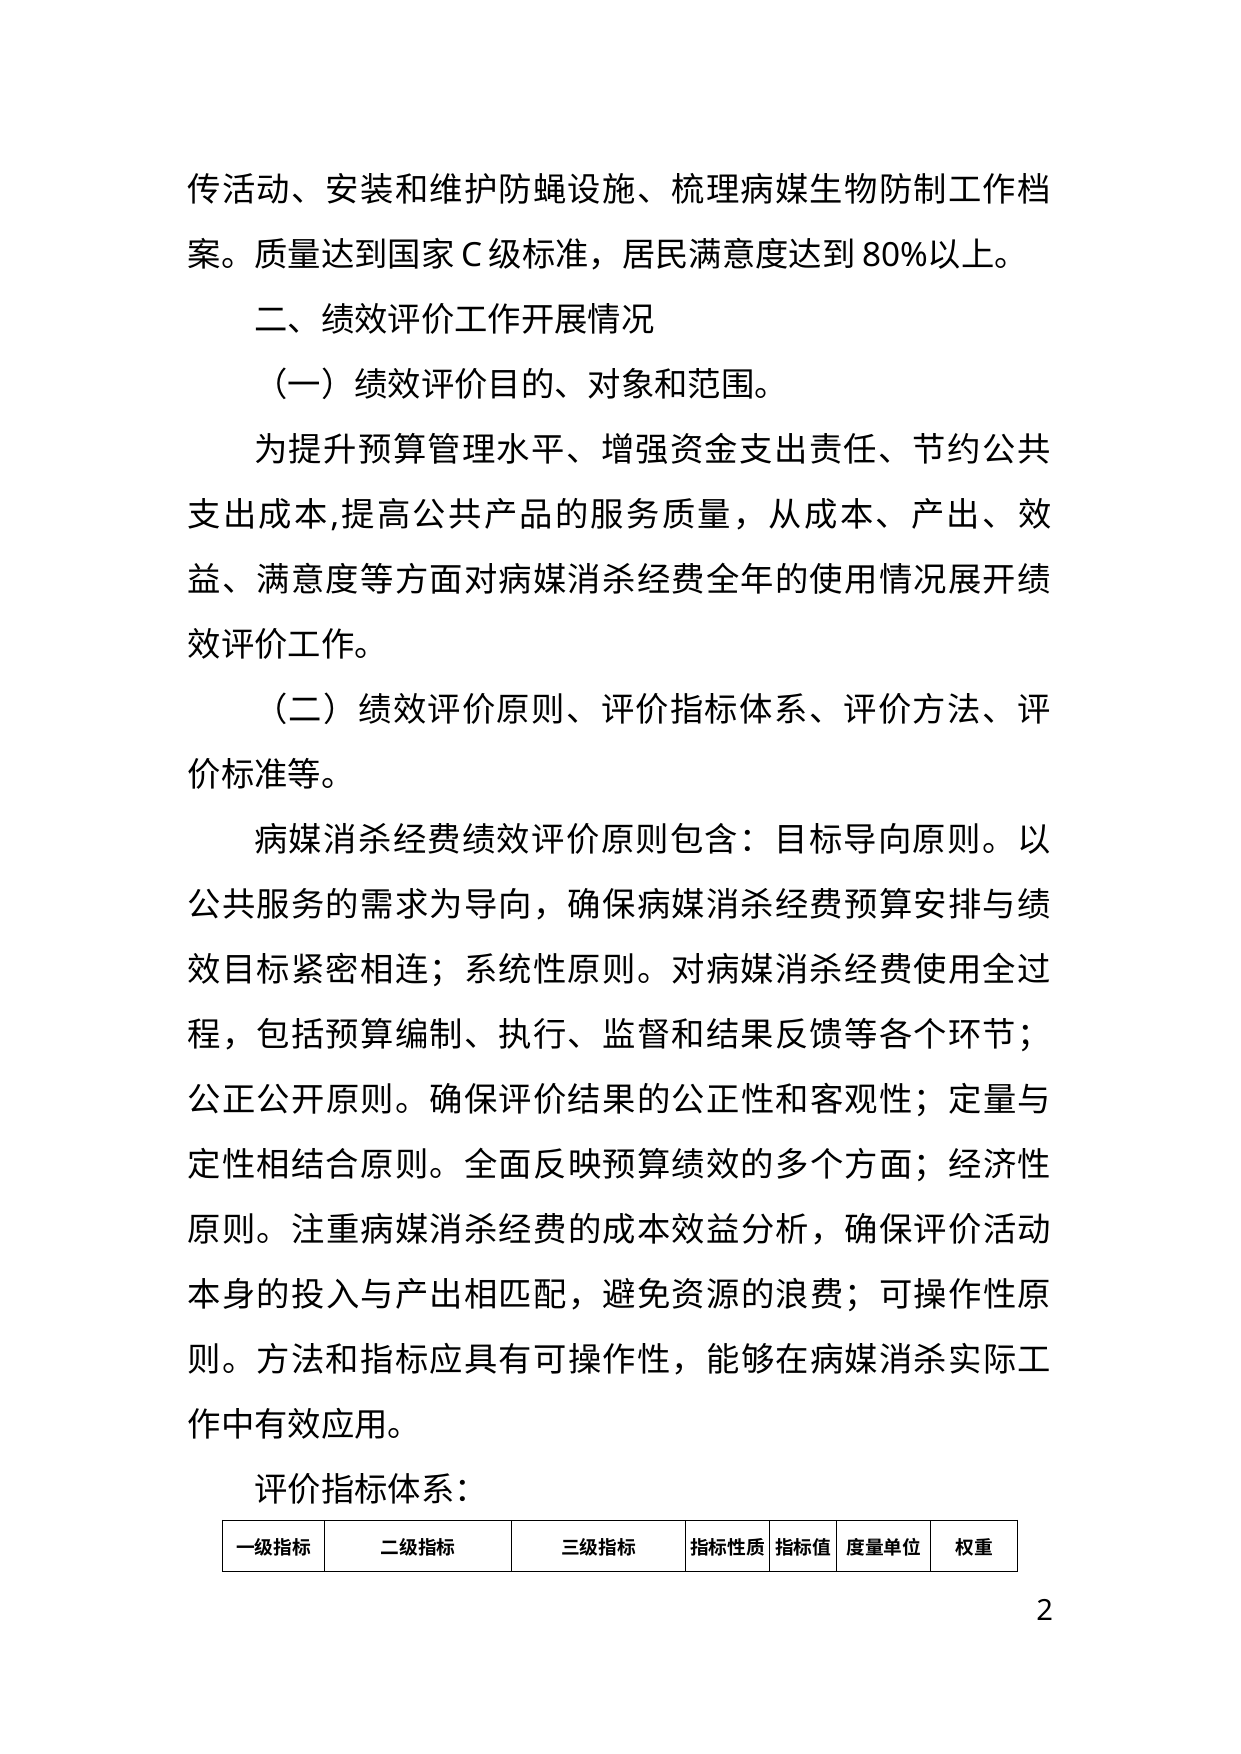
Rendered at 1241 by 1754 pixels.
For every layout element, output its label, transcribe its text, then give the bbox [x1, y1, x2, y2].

text 二、绩效评价工作开展情况 [187, 285, 1053, 350]
text （二）绩效评价原则、评价指标体系、评价方法、评价标准等。 [187, 675, 1053, 805]
table_header 三级指标 [512, 1521, 685, 1571]
text （一）绩效评价目的、对象和范围。 [187, 350, 1053, 415]
list 评价指标体系： [187, 1455, 1053, 1520]
table_header 权重（%） [931, 1521, 1017, 1571]
table_header 指标值 [770, 1521, 836, 1571]
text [187, 155, 1053, 285]
table_header 二级指标 [325, 1521, 511, 1571]
table_header 指标性质 [686, 1521, 769, 1571]
table_header 一级指标 [223, 1521, 324, 1571]
text 病媒消杀经费绩效评价原则包含：目标导向原则。以公共服务的需求为导向，确保病媒消杀经费预算安排与绩效目标紧密相连；系统性原则。对病媒消杀经费使用全过程，包括预算编制、执行、监督和结果反馈等各个环节；公正公开原则。确保评价结果的公正性和客观性；定量与定性相结合原则。全面反映预算绩效的多个方面；经济性原则。注重病媒消杀经费的成本效益分析，确保评价活动本身的投入与产出相匹配，避免资源的浪费；可操作性原则。方法和指标应具有可操作性，能够在病媒消杀实际工作中有效应用。 [187, 805, 1053, 1455]
table_header 度量单位 [837, 1521, 930, 1571]
text 为提升预算管理水平、增强资金支出责任、节约公共支出成本,提高公共产品的服务质量，从成本、产出、效益、满意度等方面对病媒消杀经费全年的使用情况展开绩效评价工作。 [187, 415, 1053, 675]
